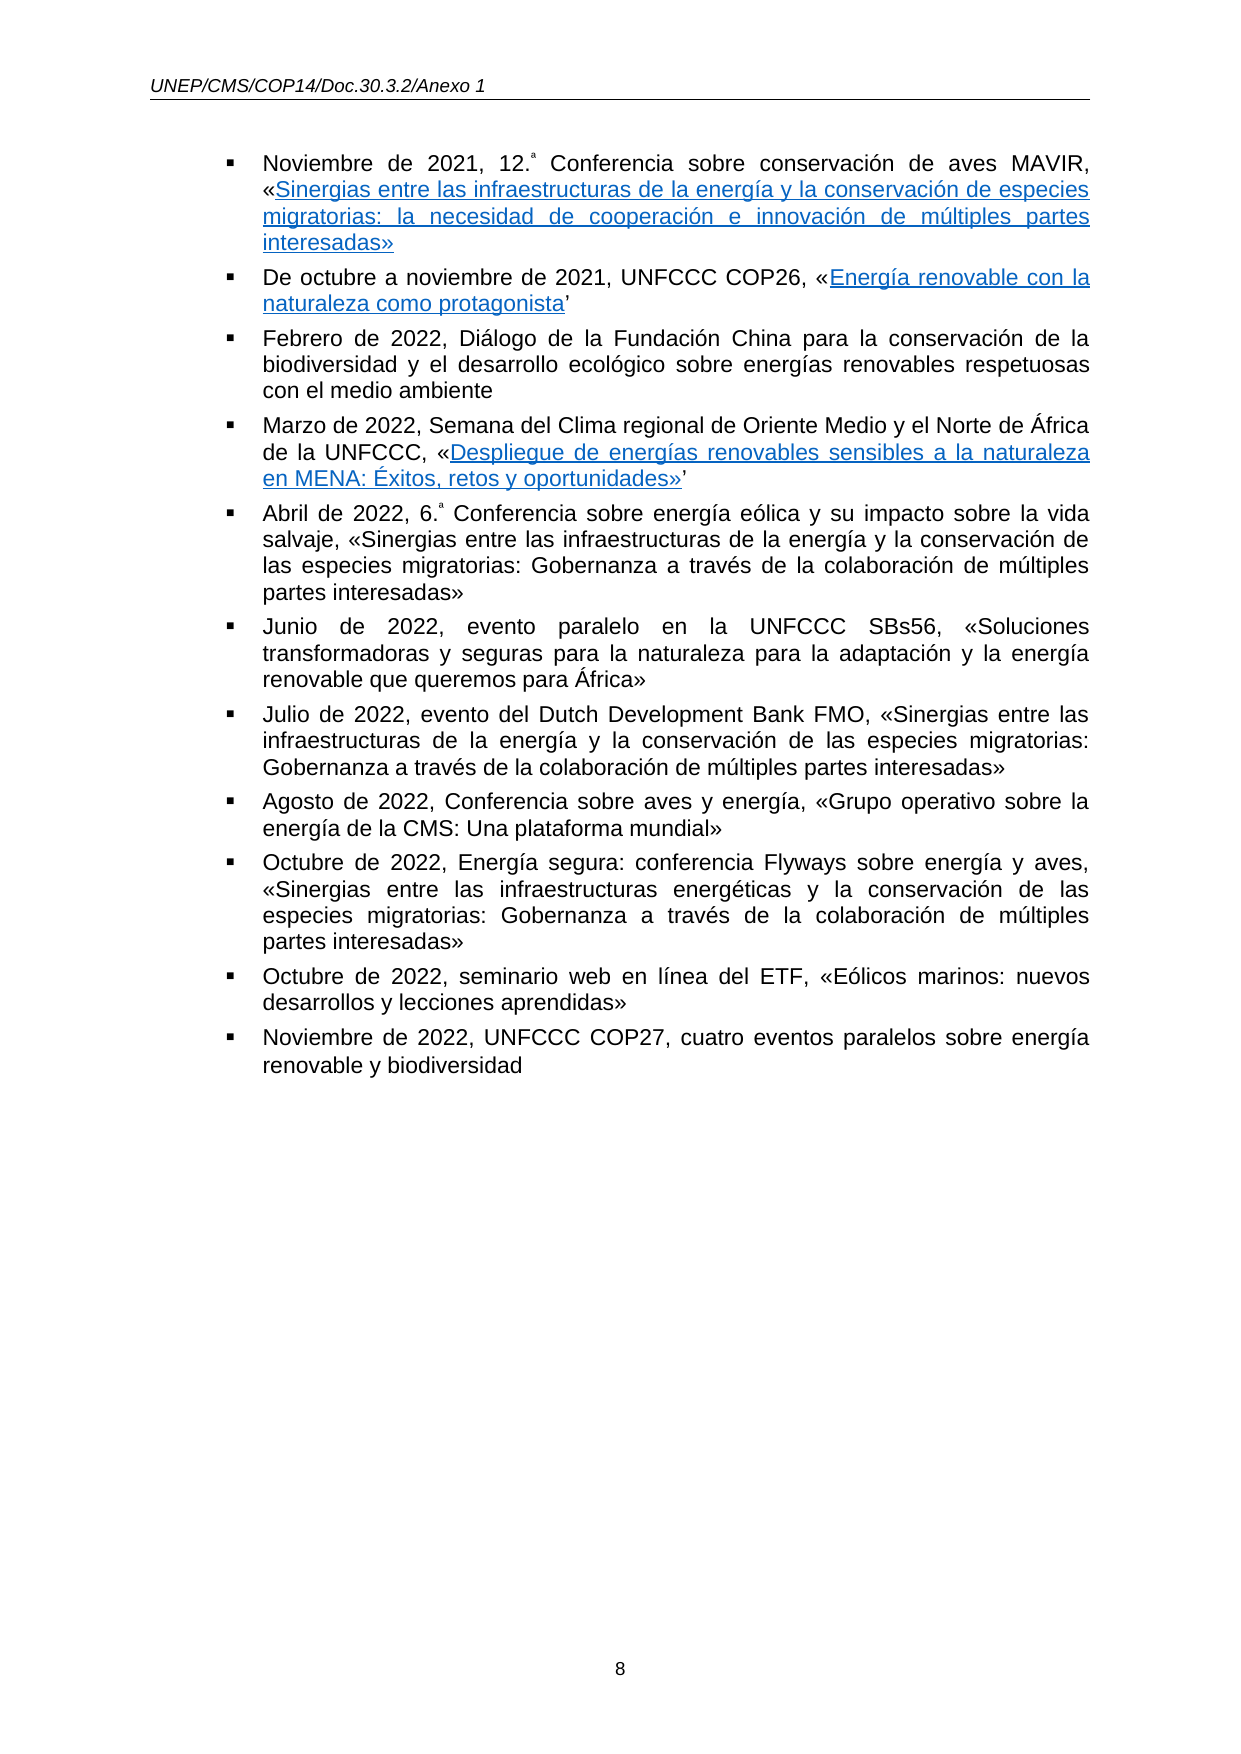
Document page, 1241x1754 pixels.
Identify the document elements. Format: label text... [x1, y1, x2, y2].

list Abril de 2022, 6.ª Conferencia sobre energía eólica y su impacto sobre la vida salvaje, «Sinergias entre las infraestructuras de la energía y la conservación de las especies migratorias: Gobernanza a través de la colaboración de múltiples partes interesadas» [225, 499, 1090, 605]
list Junio de 2022, evento paralelo en la UNFCCC SBs56, «Soluciones transformadoras y seguras para la naturaleza para la adaptación y la energía renovable que queremos para África» [225, 613, 1090, 692]
list Febrero de 2022, Diálogo de la Fundación China para la conservación de la biodiversidad y el desarrollo ecológico sobre energías renovables respetuosas con el medio ambiente [225, 325, 1090, 404]
list Marzo de 2022, Semana del Clima regional de Oriente Medio y el Norte de África de la UNFCCC, «Despliegue de energías renovables sensibles a la naturaleza en MENA: Éxitos, retos y oportunidades»’ [225, 412, 1090, 491]
list Agosto de 2022, Conferencia sobre aves y energía, «Grupo operativo sobre la energía de la CMS: Una plataforma mundial» [225, 788, 1090, 841]
list Julio de 2022, evento del Dutch Development Bank FMO, «Sinergias entre las infraestructuras de la energía y la conservación de las especies migratorias: Gobernanza a través de la colaboración de múltiples partes interesadas» [225, 701, 1090, 780]
list Noviembre de 2021, 12.ª Conferencia sobre conservación de aves MAVIR, «Sinergias entre las infraestructuras de la energía y la conservación de especies migratorias: la necesidad de cooperación e innovación de múltiples partes interesadas» [225, 150, 1090, 255]
list De octubre a noviembre de 2021, UNFCCC COP26, «Energía renovable con la naturaleza como protagonista’ [225, 264, 1090, 316]
list Octubre de 2022, Energía segura: conferencia Flyways sobre energía y aves, «Sinergias entre las infraestructuras energéticas y la conservación de las especies migratorias: Gobernanza a través de la colaboración de múltiples partes interesadas» [225, 849, 1090, 954]
list Noviembre de 2022, UNFCCC COP27, cuatro eventos paralelos sobre energía renovable y biodiversidad [225, 1024, 1090, 1079]
list Octubre de 2022, seminario web en línea del ETF, «Eólicos marinos: nuevos desarrollos y lecciones aprendidas» [225, 963, 1090, 1016]
